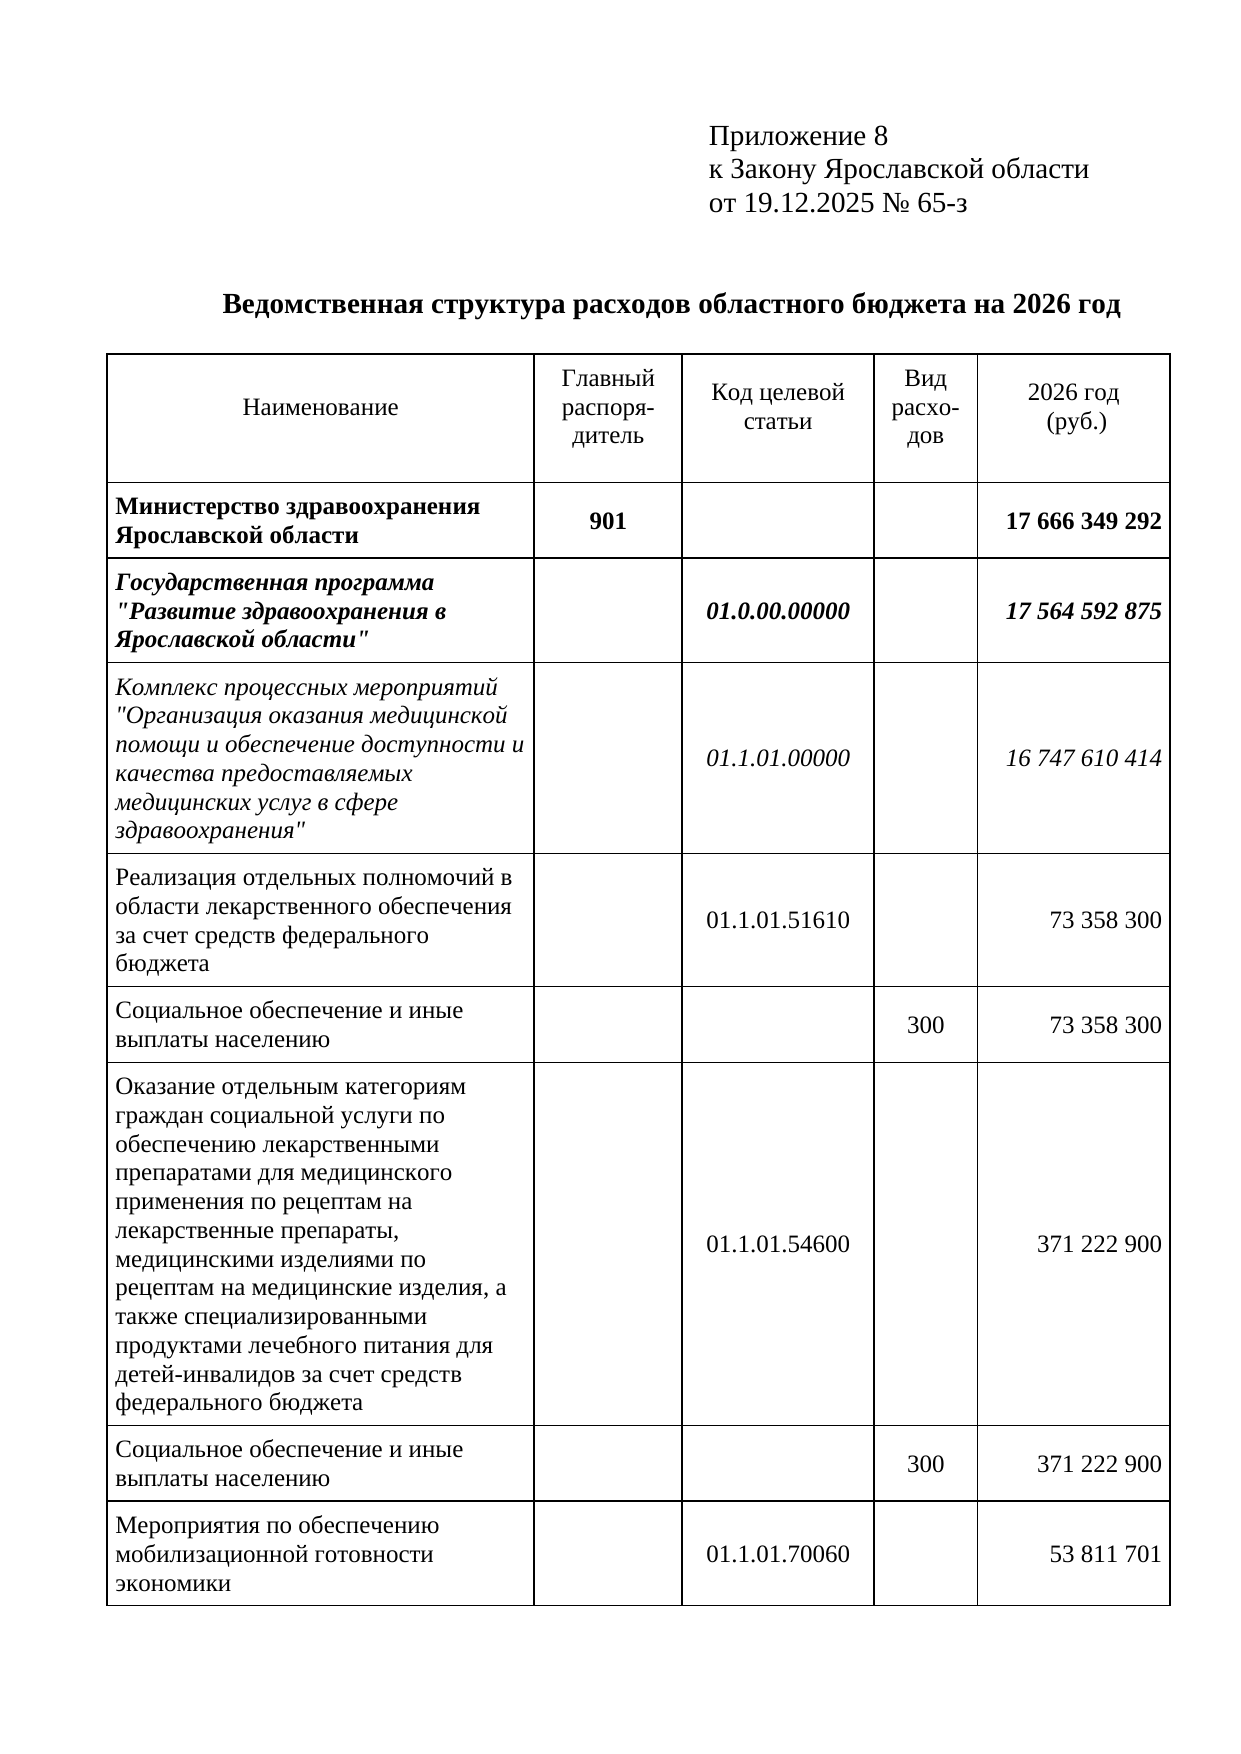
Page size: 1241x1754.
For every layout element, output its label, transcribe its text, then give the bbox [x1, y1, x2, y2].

table_header Код целевой статьи [683, 355, 873, 481]
table_cell [875, 663, 977, 852]
table_cell [683, 1426, 873, 1500]
table_cell [535, 1426, 681, 1500]
table_cell 73 358 300 [978, 854, 1169, 986]
table_cell Социальное обеспечение и иные выплаты населению [108, 987, 533, 1061]
table_cell [875, 1502, 977, 1605]
table_cell Социальное обеспечение и иные выплаты населению [108, 1426, 533, 1500]
table_cell [875, 854, 977, 986]
text Приложение 8 [709, 118, 1181, 152]
table_cell 371 222 900 [978, 1426, 1169, 1500]
table_cell 73 358 300 [978, 987, 1169, 1061]
table_cell 17 666 349 292 [978, 483, 1169, 557]
table_header Наименование [108, 355, 533, 481]
table_cell [535, 1063, 681, 1424]
table_cell [875, 1063, 977, 1424]
text от 19.12.2025 № 65-з [709, 185, 1181, 219]
table_cell 01.1.01.00000 [683, 663, 873, 852]
table_header Вид расхо- дов [875, 355, 977, 481]
table_cell 300 [875, 987, 977, 1061]
table_header 2026 год (руб.) [978, 355, 1169, 481]
table_cell Оказание отдельным категориям граждан социальной услуги по обеспечению лекарственными препаратами для медицинского применения по рецептам на лекарственные препараты, медицинскими изделиями по рецептам на медицинские изделия, а также специализированными продуктами лечебного питания для детей-инвалидов за счет средств федерального бюджета [108, 1063, 533, 1424]
table_cell Комплекс процессных мероприятий "Организация оказания медицинской помощи и обеспечение доступности и качества предоставляемых медицинских услуг в сфере здравоохранения" [108, 663, 533, 852]
table_cell 01.0.00.00000 [683, 559, 873, 662]
table_cell [535, 559, 681, 662]
text к Закону Ярославской области [709, 152, 1181, 185]
table_cell [535, 854, 681, 986]
table_cell [683, 987, 873, 1061]
table_cell 01.1.01.54600 [683, 1063, 873, 1424]
text Ведомственная структура расходов областного бюджета на 2026 год [118, 286, 1181, 319]
table_header Главный распоря-дитель [535, 355, 681, 481]
table_cell 01.1.01.51610 [683, 854, 873, 986]
table_cell Министерство здравоохранения Ярославской области [108, 483, 533, 557]
table_cell 371 222 900 [978, 1063, 1169, 1424]
table_cell [535, 1502, 681, 1605]
table_cell [683, 483, 873, 557]
table_cell [875, 483, 977, 557]
table_cell 01.1.01.70060 [683, 1502, 873, 1605]
table_cell [875, 559, 977, 662]
table_cell 300 [875, 1426, 977, 1500]
table_cell Государственная программа "Развитие здравоохранения в Ярославской области" [108, 559, 533, 662]
table_cell 53 811 701 [978, 1502, 1169, 1605]
table_cell [535, 987, 681, 1061]
table_cell 901 [535, 483, 681, 557]
table_cell 16 747 610 414 [978, 663, 1169, 852]
table_cell Мероприятия по обеспечению мобилизационной готовности экономики [108, 1502, 533, 1605]
table_cell [535, 663, 681, 852]
table_cell 17 564 592 875 [978, 559, 1169, 662]
table_cell Реализация отдельных полномочий в области лекарственного обеспечения за счет средств федерального бюджета [108, 854, 533, 986]
